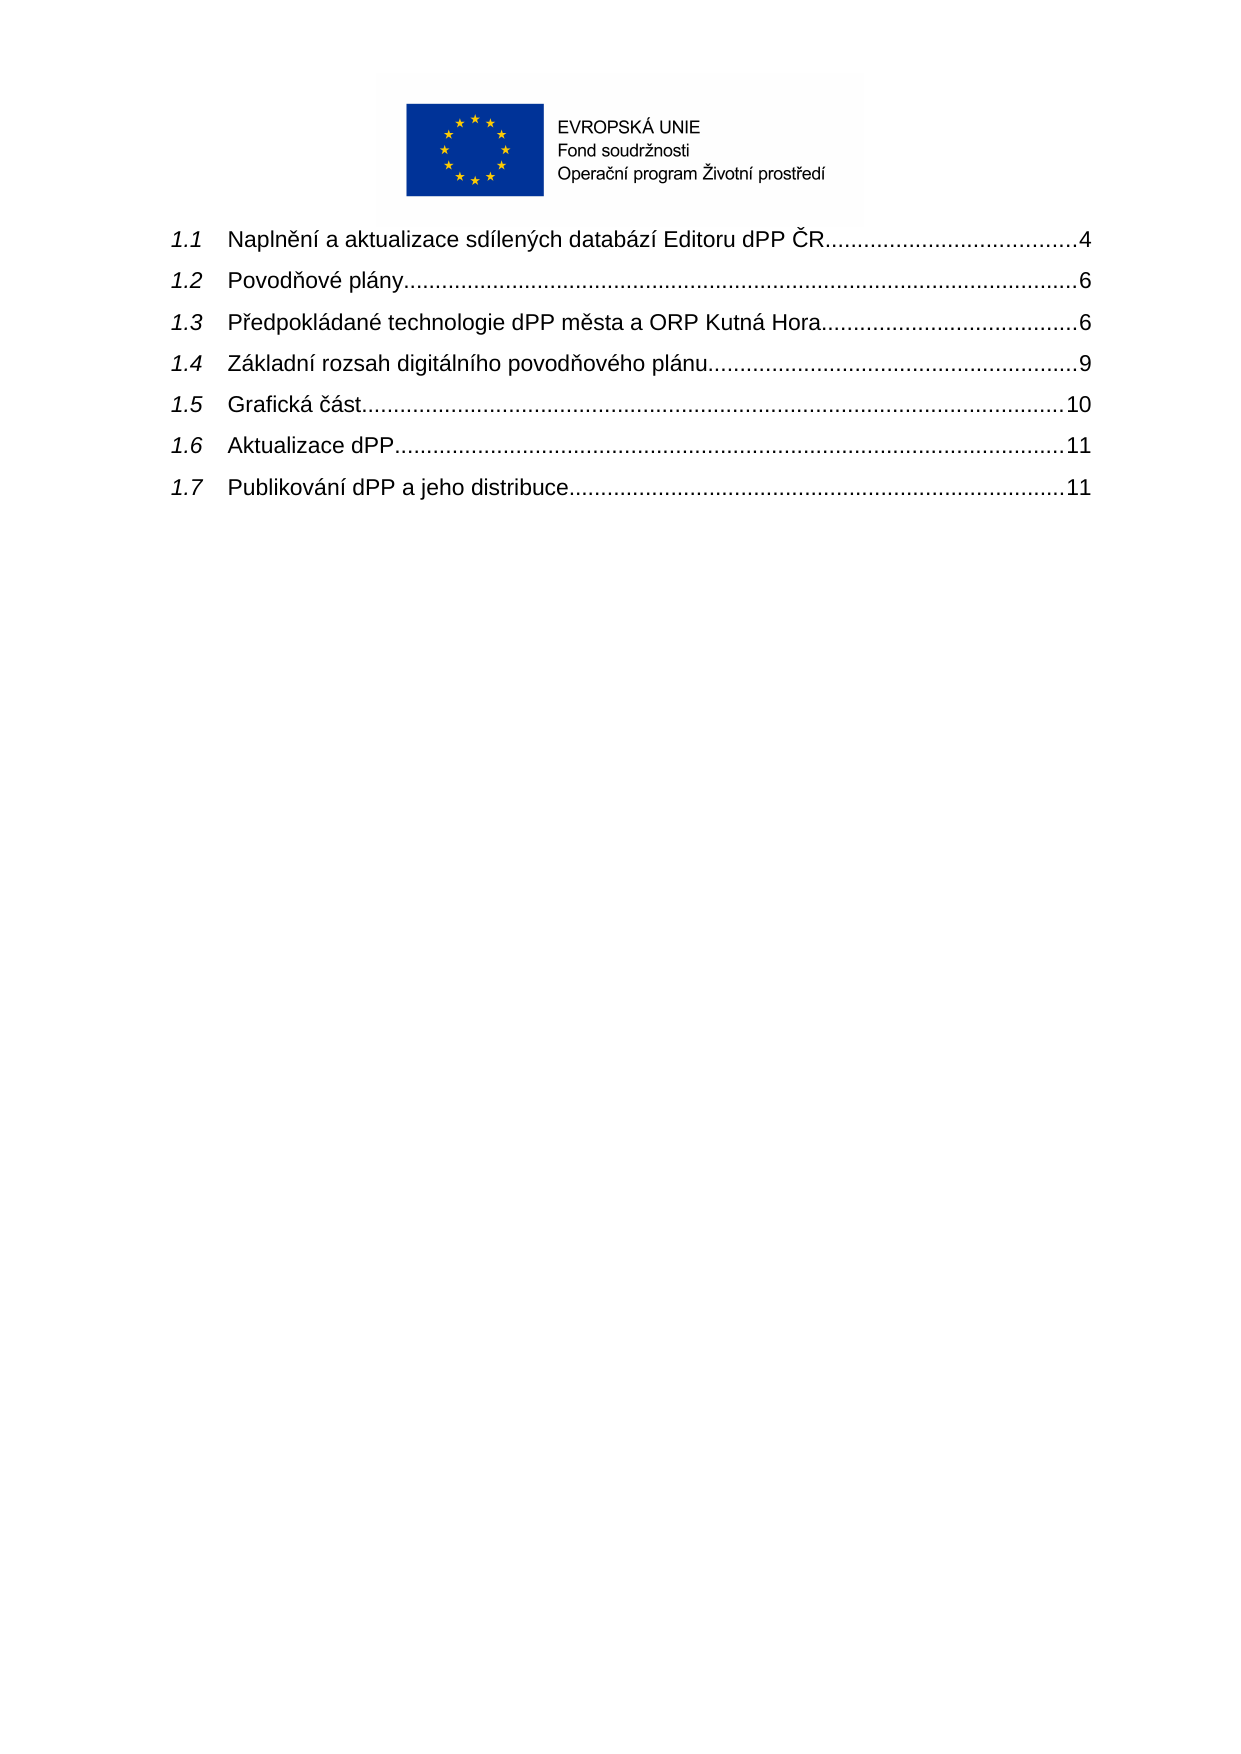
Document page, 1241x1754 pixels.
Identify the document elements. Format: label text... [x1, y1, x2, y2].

text 1.6 Aktualizace dPP 11 [171, 432, 1093, 459]
text 1.2 Povodňové plány 6 [171, 267, 1093, 294]
text 1.1 Naplnění a aktualizace sdílených databází Editoru dPP ČR 4 [171, 226, 1093, 252]
text 1.7 Publikování dPP a jeho distribuce 11 [171, 474, 1093, 500]
text 1.3 Předpokládané technologie dPP města a ORP Kutná Hora 6 [171, 309, 1093, 335]
text 1.5 Grafická část 10 [171, 391, 1093, 417]
text 1.4 Základní rozsah digitálního povodňového plánu 9 [171, 350, 1093, 376]
picture [376, 73, 864, 227]
